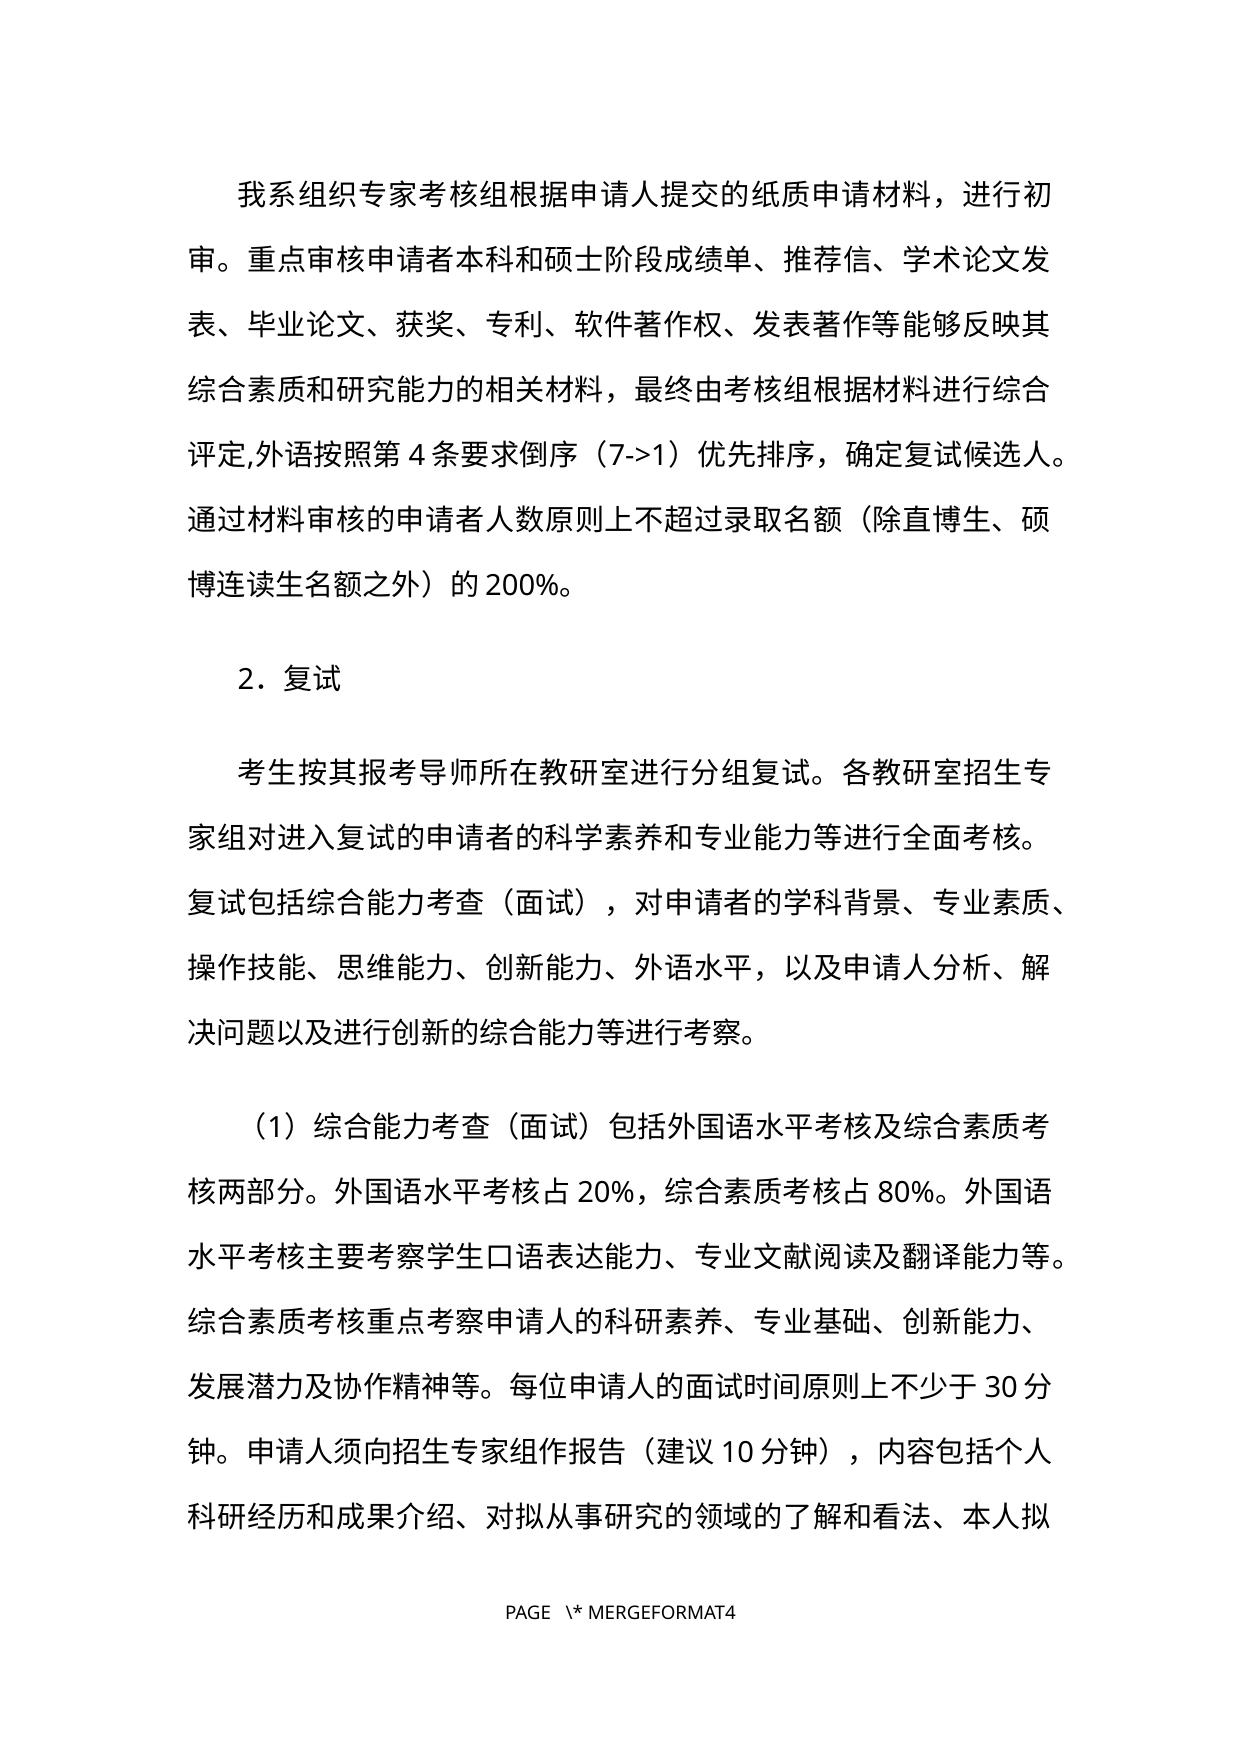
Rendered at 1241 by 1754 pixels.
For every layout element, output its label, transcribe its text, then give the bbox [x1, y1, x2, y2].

text 2．复试 [187, 644, 1053, 709]
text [187, 1092, 1053, 1547]
text 我系组织专家考核组根据申请人提交的纸质申请材料，进行初审。重点审核申请者本科和硕士阶段成绩单、推荐信、学术论文发表、毕业论文、获奖、专利、软件著作权、发表著作等能够反映其综合素质和研究能力的相关材料，最终由考核组根据材料进行综合评定,外语按照第4条要求倒序（7->1）优先排序，确定复试候选人。通过材料审核的申请者人数原则上不超过录取名额（除直博生、硕博连读生名额之外）的200%。 [187, 160, 1053, 615]
text 考生按其报考导师所在教研室进行分组复试。各教研室招生专家组对进入复试的申请者的科学素养和专业能力等进行全面考核。复试包括综合能力考查（面试），对申请者的学科背景、专业素质、操作技能、思维能力、创新能力、外语水平，以及申请人分析、解决问题以及进行创新的综合能力等进行考察。 [187, 738, 1053, 1063]
